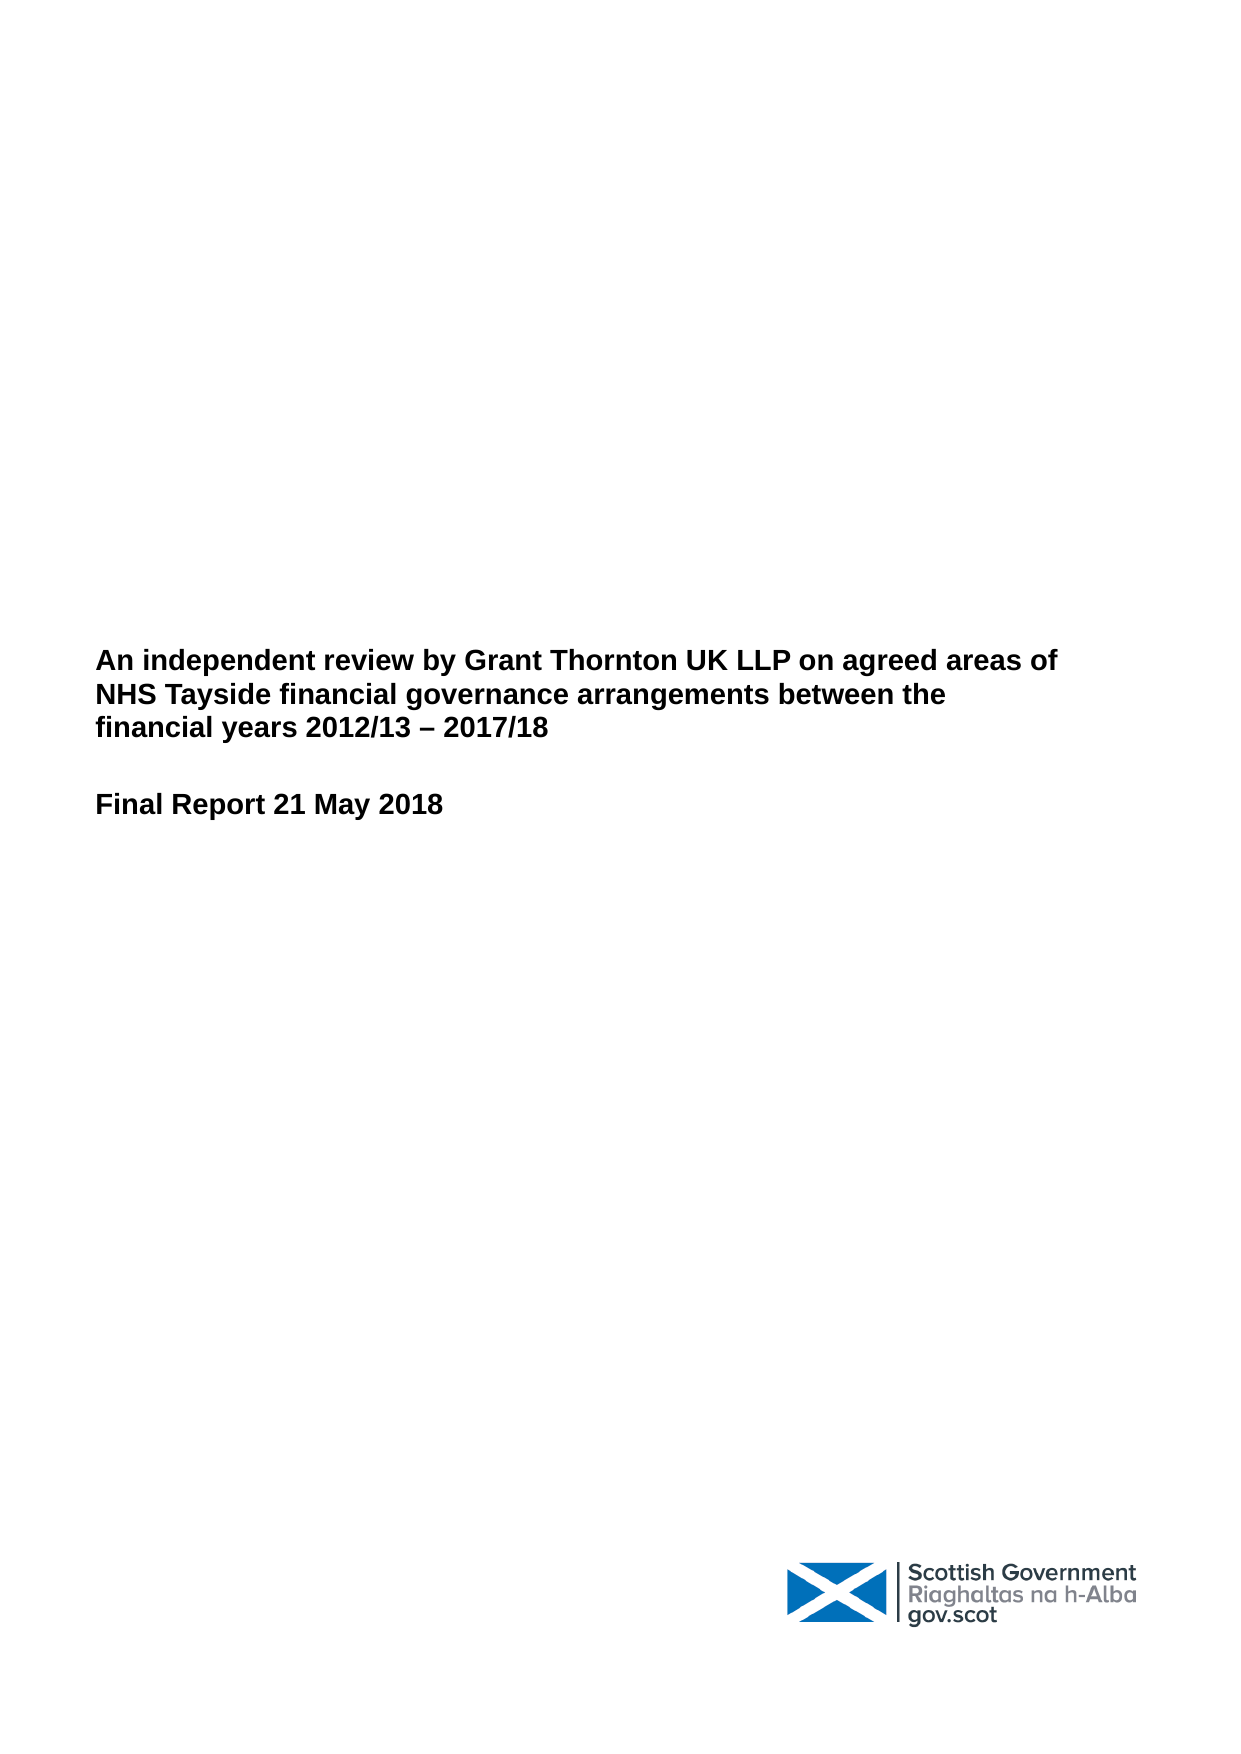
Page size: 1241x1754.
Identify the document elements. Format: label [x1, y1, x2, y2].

picture [770, 1553, 1165, 1643]
